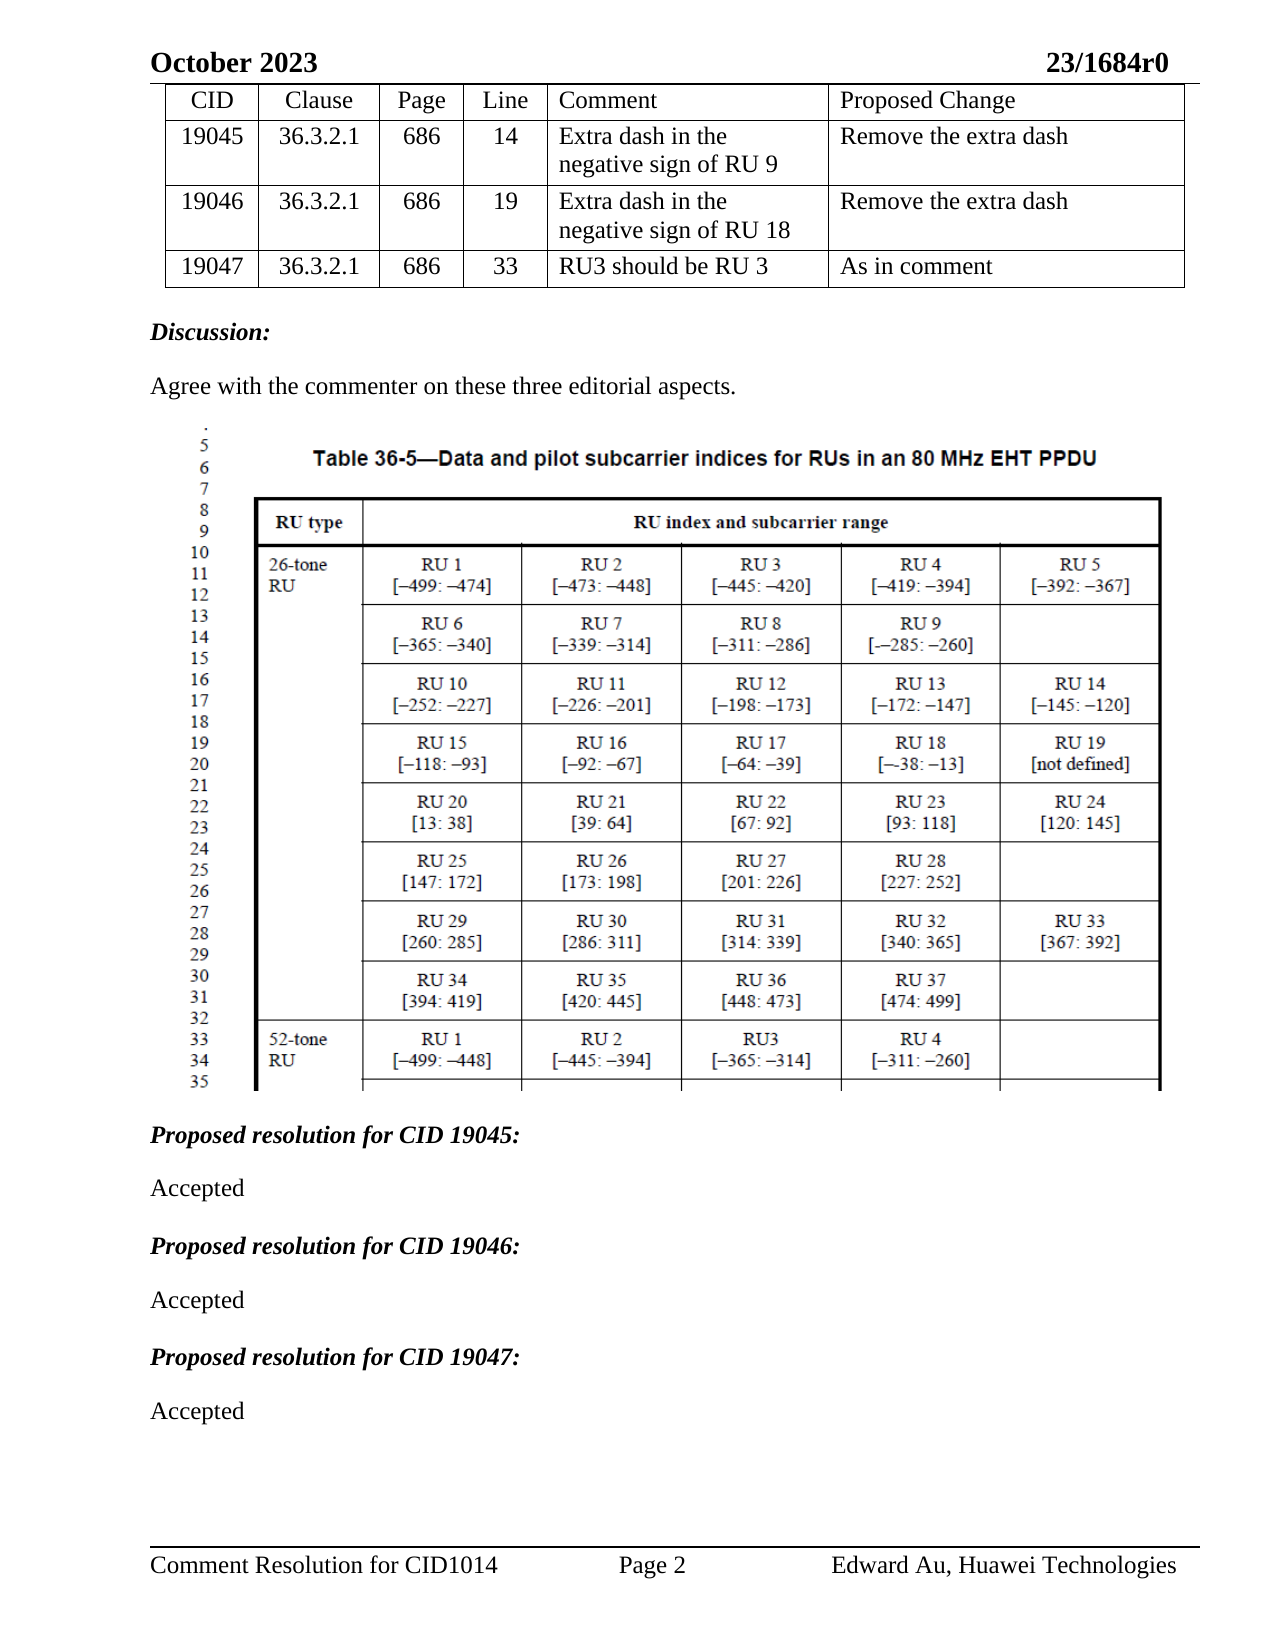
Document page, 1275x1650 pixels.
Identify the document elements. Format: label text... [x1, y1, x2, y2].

table_header Proposed Change [829, 85, 1184, 120]
text Accepted [150, 1285, 1200, 1313]
table_cell Extra dash in the negative sign of RU 9 [548, 121, 828, 185]
text Discussion: [150, 317, 1200, 346]
table_cell 36.3.2.1 [259, 121, 379, 185]
table_cell 686 [380, 186, 463, 250]
table_header CID [166, 85, 258, 120]
table_cell Remove the extra dash [829, 121, 1184, 185]
table_cell 19046 [166, 186, 258, 250]
table_cell 36.3.2.1 [259, 186, 379, 250]
table_cell 33 [464, 251, 547, 287]
table_cell Remove the extra dash [829, 186, 1184, 250]
table_header Page [380, 85, 463, 120]
table_cell 36.3.2.1 [259, 251, 379, 287]
table_cell 19045 [166, 121, 258, 185]
table_cell RU3 should be RU 3 [548, 251, 828, 287]
table_cell 14 [464, 121, 547, 185]
table_cell 686 [380, 121, 463, 185]
table_cell As in comment [829, 251, 1184, 287]
table_cell 19047 [166, 251, 258, 287]
text Proposed resolution for CID 19045: [150, 1120, 1200, 1148]
table_cell 19 [464, 186, 547, 250]
text Proposed resolution for CID 19047: [150, 1342, 1200, 1371]
text Accepted [150, 1396, 1200, 1425]
table_header Comment [548, 85, 828, 120]
table_cell Extra dash in the negative sign of RU 18 [548, 186, 828, 250]
table_header Line [464, 85, 547, 120]
text Accepted [150, 1173, 1200, 1202]
text Agree with the commenter on these three editorial aspects. [150, 371, 1200, 399]
text Proposed resolution for CID 19046: [150, 1231, 1200, 1260]
table_cell 686 [380, 251, 463, 287]
table_header Clause [259, 85, 379, 120]
